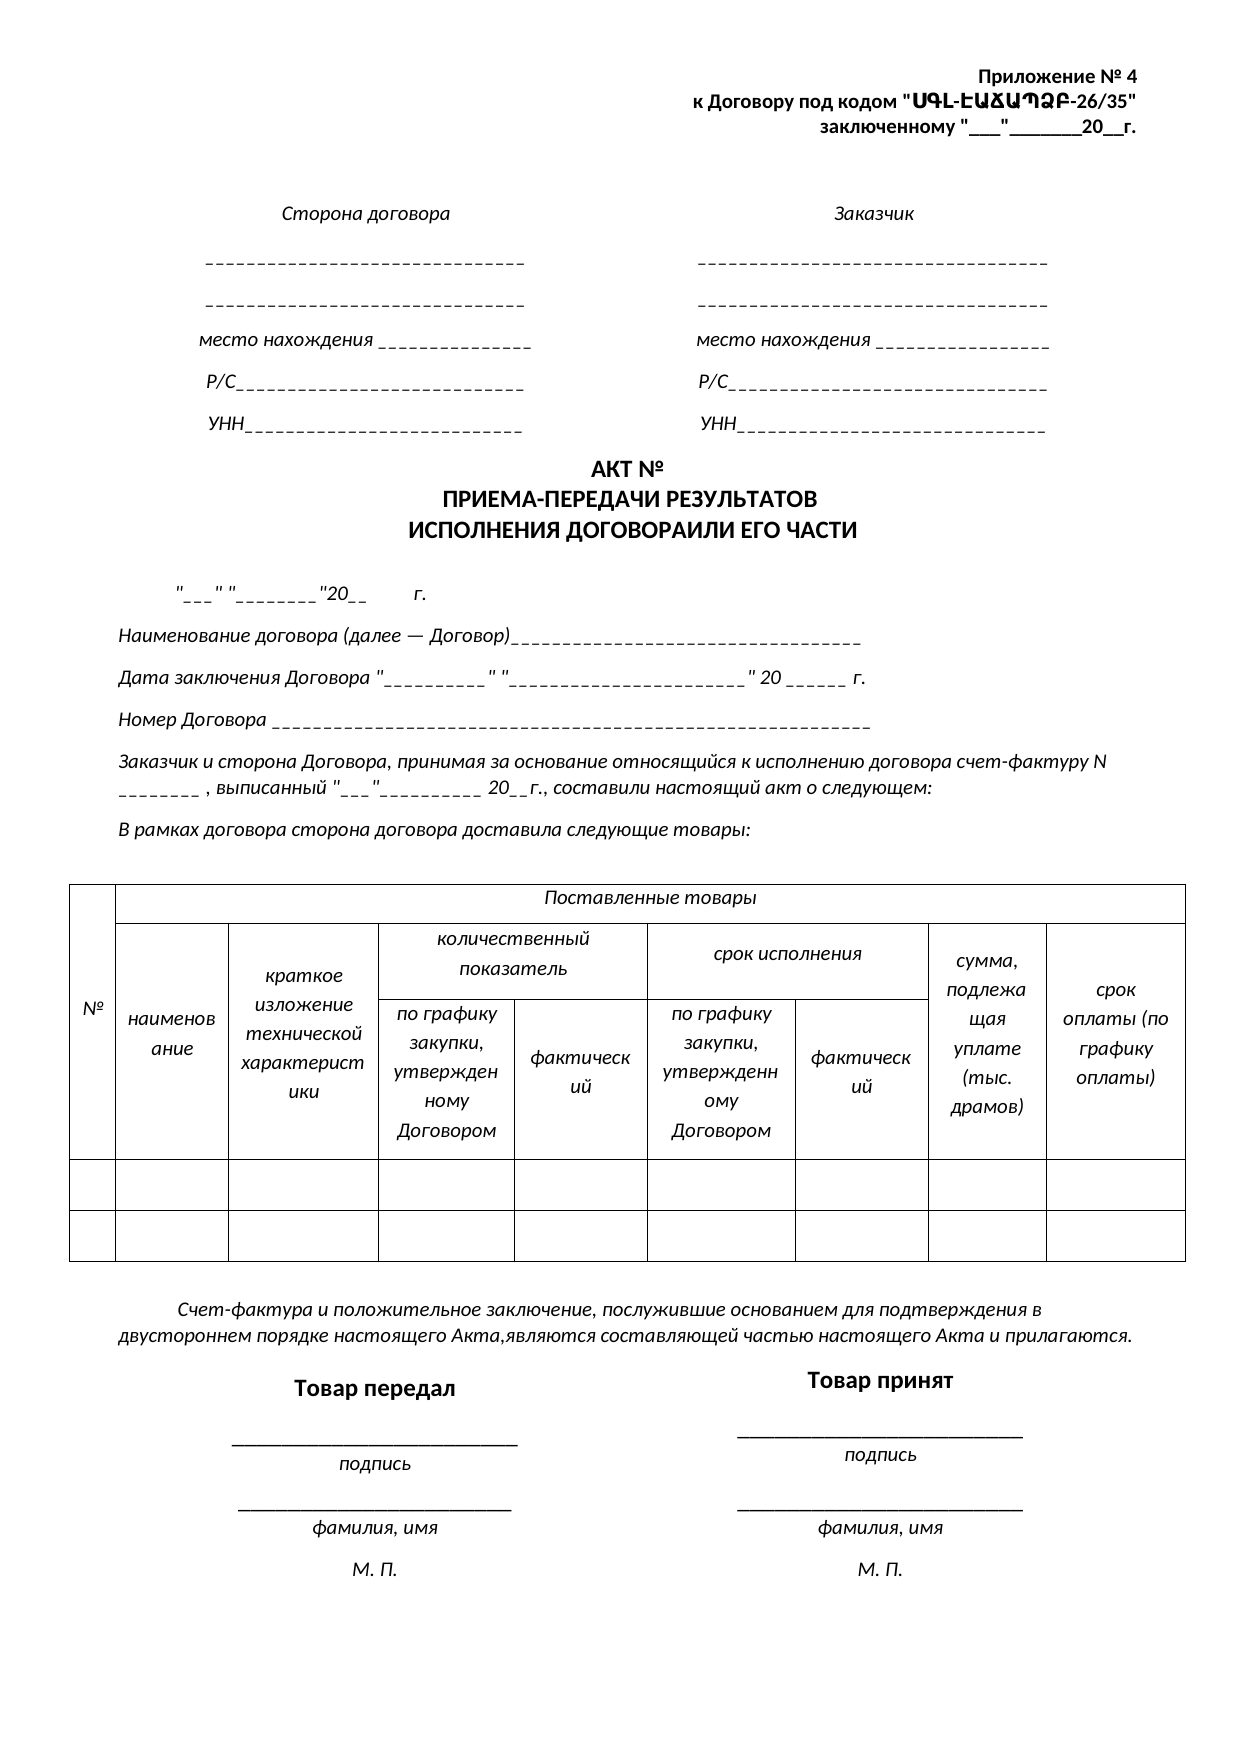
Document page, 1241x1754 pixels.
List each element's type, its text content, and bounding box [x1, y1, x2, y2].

table_cell [796, 1160, 928, 1210]
table_cell [796, 1211, 928, 1261]
text Приложение № 4 [118, 63, 1137, 88]
table_cell [515, 1211, 647, 1261]
table_cell [1047, 1160, 1185, 1210]
table_cell по графику закупки, утвержденному Договором [648, 1000, 795, 1159]
text В рамках договора сторона договора доставила следующие товары: [118, 816, 1137, 841]
table_cell _______________________ подпись [628, 1411, 1133, 1484]
table_cell краткое изложение технической характеристики [229, 924, 378, 1159]
table_cell фактический [796, 1000, 928, 1159]
table_cell [515, 1160, 647, 1210]
table_header Товар принят [628, 1364, 1133, 1411]
table_cell [70, 1160, 115, 1210]
table_header Сторона договора _______________________________ _______________________________ место нахождения _______________ Р/С____________________________ УНН___________________________ [120, 200, 612, 453]
text "___" "________"20__ г. [118, 580, 1137, 606]
table_cell срок исполнения [648, 924, 928, 999]
table_cell [70, 1211, 115, 1261]
text Счет-фактура и положительное заключение, послужившие основанием для подтверждения в двустороннем порядке настоящего Акта,являются составляющей частью настоящего Акта и прилагаются. [118, 1296, 1137, 1347]
table_cell _______________________ фамилия, имя [628, 1484, 1133, 1556]
table_header Товар передал [122, 1364, 627, 1411]
table_cell [648, 1211, 795, 1261]
table_cell [379, 1211, 514, 1261]
table_cell сумма, подлежащая уплате (тыс. драмов) [929, 924, 1046, 1159]
table_header Поставленные товары [116, 885, 1185, 922]
table_cell _______________________ подпись [122, 1411, 627, 1484]
text Наименование договора (далее — Договор)__________________________________ [118, 622, 1137, 648]
table_header № [70, 885, 115, 1159]
table_cell срок оплаты (по графику оплаты) [1047, 924, 1185, 1159]
table_cell [648, 1160, 795, 1210]
text ПРИЕМА-ПЕРЕДАЧИ РЕЗУЛЬТАТОВ ИСПОЛНЕНИЯ ДОГОВОРАИЛИ ЕГО ЧАСТИ [177, 483, 1088, 544]
table_cell [229, 1160, 378, 1210]
text Дата заключения Договора "__________" "_______________________" 20 ______ г. [118, 664, 1137, 690]
table_cell М. П. [628, 1556, 1133, 1598]
text Заказчик и сторона Договора, принимая за основание относящийся к исполнению договора счет-фактуру N ________ , выписанный "___"__________ 20__г., составили настоящий акт о следующем: [118, 748, 1137, 799]
table_cell [116, 1160, 228, 1210]
table_cell [1047, 1211, 1185, 1261]
table_cell наименование [116, 924, 228, 1159]
table_cell М. П. [122, 1556, 627, 1598]
table_cell [116, 1211, 228, 1261]
text к Договору под кодом "ՍԳԼ-ԷԱՃԱՊՁԲ-26/35" заключенному "___"_______20__г. [118, 88, 1137, 139]
table_cell ______________________ фамилия, имя [122, 1484, 627, 1556]
table_header Заказчик __________________________________ __________________________________ место нахождения _________________ Р/С_______________________________ УНН______________________________ [612, 200, 1135, 453]
table_cell фактический [515, 1000, 647, 1159]
table_cell [929, 1211, 1046, 1261]
text АКТ № [118, 453, 1137, 483]
table_cell количественный показатель [379, 924, 647, 999]
table_cell по графику закупки, утвержденному Договором [379, 1000, 514, 1159]
table_cell [929, 1160, 1046, 1210]
table_cell [379, 1160, 514, 1210]
text Номер Договора __________________________________________________________ [118, 706, 1137, 732]
table_cell [229, 1211, 378, 1261]
